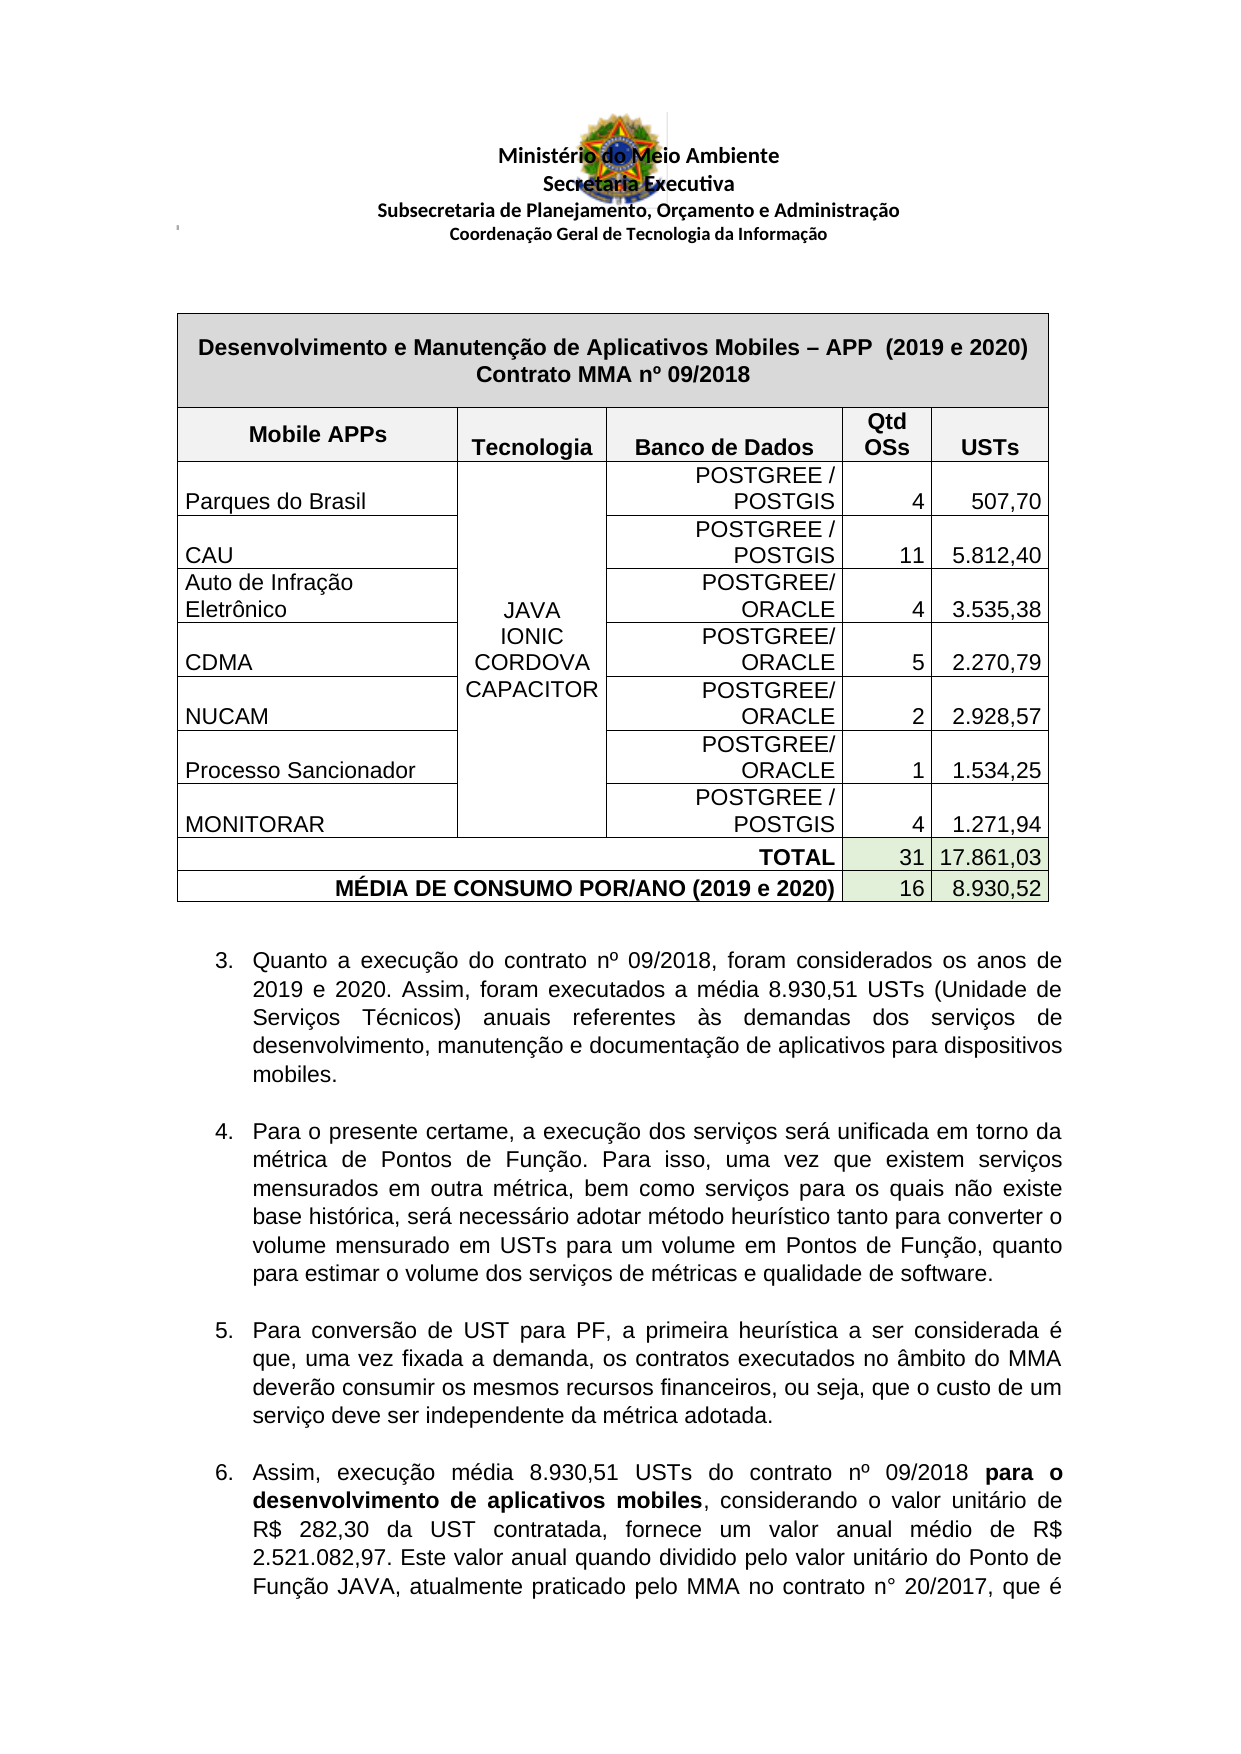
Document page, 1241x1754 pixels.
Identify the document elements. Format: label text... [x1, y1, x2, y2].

table_cell POSTGREE / POSTGIS [607, 462, 842, 514]
table_cell Processo Sancionador [178, 731, 457, 783]
table_cell MONITORAR [178, 784, 457, 837]
table_cell 1 [843, 731, 931, 783]
table_cell Banco de Dados [607, 408, 842, 461]
table_cell Auto de Infração Eletrônico [178, 569, 457, 622]
table_cell 507,70 [932, 462, 1048, 514]
table_cell CAU [178, 516, 457, 568]
picture [571, 112, 669, 210]
table_cell MÉDIA DE CONSUMO POR/ANO (2019 e 2020) [178, 871, 842, 901]
table_cell 2.928,57 [932, 677, 1048, 729]
table_cell 31 [843, 838, 931, 870]
table_cell 17.861,03 [932, 838, 1048, 870]
table_cell 11 [843, 516, 931, 568]
table_cell 3.535,38 [932, 569, 1048, 622]
list Quanto a execução do contrato nº 09/2018, foram considerados os anos de 2019 e 2020. Assim, foram executados a média 8.930,51 USTs (Unidade de Serviços Técnicos) anuais referentes às demandas dos serviços de desenvolvimento, manutenção e documentação de aplicativos para dispositivos mobiles. [215, 947, 1063, 1087]
table_cell 5 [843, 623, 931, 676]
table_cell POSTGREE/ ORACLE [607, 569, 842, 622]
table_cell 1.534,25 [932, 731, 1048, 783]
table_header Desenvolvimento e Manutenção de Aplicativos Mobiles – APP (2019 e 2020) Contrato MMA nº 09/2018 [178, 314, 1048, 407]
table_cell 1.271,94 [932, 784, 1048, 837]
table_cell POSTGREE/ ORACLE [607, 623, 842, 676]
table_cell NUCAM [178, 677, 457, 729]
table_cell JAVA IONIC CORDOVA CAPACITOR [458, 462, 606, 837]
list Para o presente certame, a execução dos serviços será unificada em torno da métrica de Pontos de Função. Para isso, uma vez que existem serviços mensurados em outra métrica, bem como serviços para os quais não existe base histórica, será necessário adotar método heurístico tanto para converter o volume mensurado em USTs para um volume em Pontos de Função, quanto para estimar o volume dos serviços de métricas e qualidade de software. [215, 1118, 1063, 1286]
list Para conversão de UST para PF, a primeira heurística a ser considerada é que, uma vez fixada a demanda, os contratos executados no âmbito do MMA deverão consumir os mesmos recursos financeiros, ou seja, que o custo de um serviço deve ser independente da métrica adotada. [215, 1317, 1063, 1428]
table_cell Qtd OSs [843, 408, 931, 461]
table_cell 8.930,52 [932, 871, 1048, 901]
table_cell POSTGREE/ ORACLE [607, 677, 842, 729]
table_cell 4 [843, 569, 931, 622]
table_cell 4 [843, 462, 931, 514]
table_cell Mobile APPs [178, 408, 457, 461]
table_cell POSTGREE/ ORACLE [607, 731, 842, 783]
table_cell POSTGREE / POSTGIS [607, 516, 842, 568]
table_cell USTs [932, 408, 1048, 461]
table_cell 2.270,79 [932, 623, 1048, 676]
table_cell Parques do Brasil [178, 462, 457, 514]
table_cell Tecnologia [458, 408, 606, 461]
table_cell 16 [843, 871, 931, 901]
table_cell POSTGREE / POSTGIS [607, 784, 842, 837]
table_cell 2 [843, 677, 931, 729]
table_cell TOTAL [178, 838, 842, 870]
table_cell 5.812,40 [932, 516, 1048, 568]
table_cell 4 [843, 784, 931, 837]
table_cell CDMA [178, 623, 457, 676]
